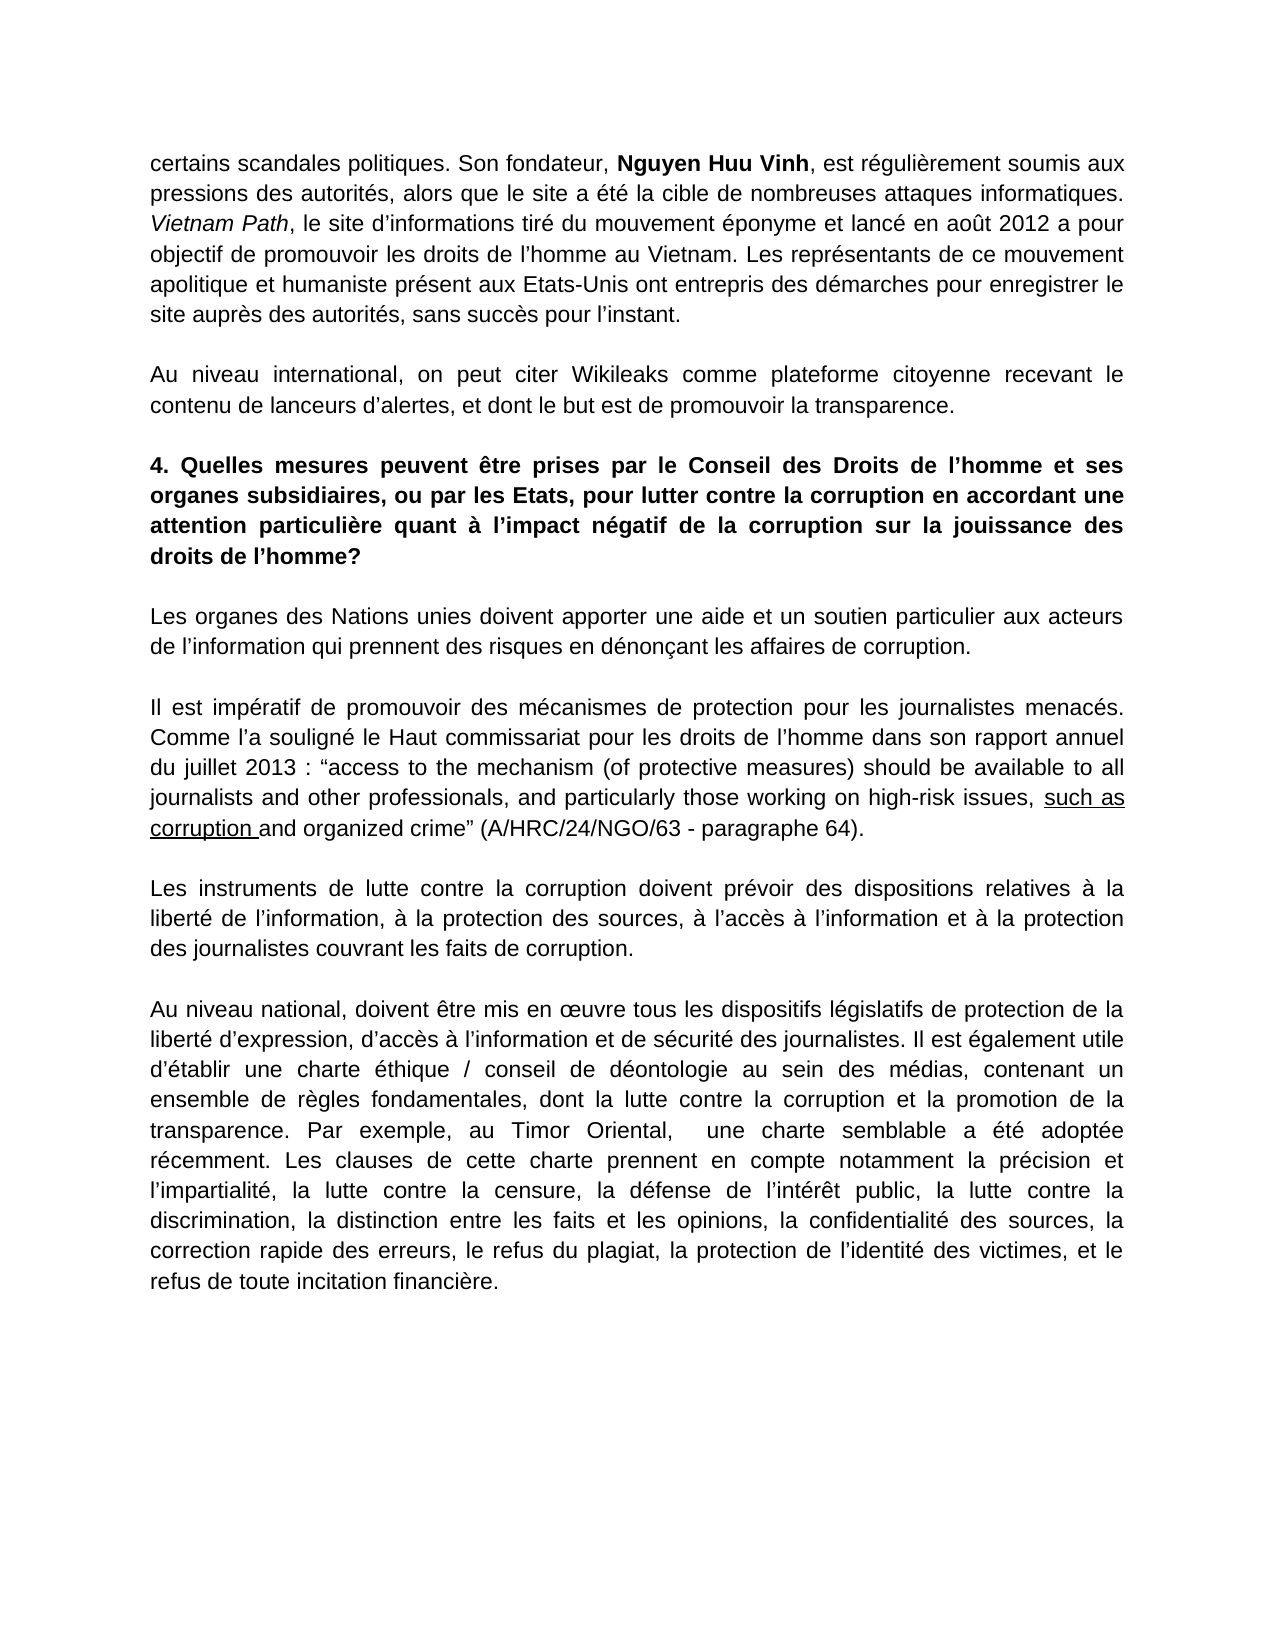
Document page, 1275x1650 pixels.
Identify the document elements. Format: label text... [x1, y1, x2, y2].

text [150, 150, 1125, 327]
text Il est impératif de promouvoir des mécanismes de protection pour les journalistes menacés. Comme l’a souligné le Haut commissariat pour les droits de l’homme dans son rapport annuel du juillet 2013 : “access to the mechanism (of protective measures) should be available to all journalists and other professionals, and particularly those working on high-risk issues, such as corruption and organized crime” (A/HRC/24/NGO/63 - paragraphe 64). [150, 694, 1125, 841]
text Les organes des Nations unies doivent apporter une aide et un soutien particulier aux acteurs de l’information qui prennent des risques en dénonçant les affaires de corruption. [150, 603, 1125, 660]
text Les instruments de lutte contre la corruption doivent prévoir des dispositions relatives à la liberté de l’information, à la protection des sources, à l’accès à l’information et à la protection des journalistes couvrant les faits de corruption. [150, 875, 1125, 962]
text 4. Quelles mesures peuvent être prises par le Conseil des Droits de l’homme et ses organes subsidiaires, ou par les Etats, pour lutter contre la corruption en accordant une attention particulière quant à l’impact négatif de la corruption sur la jouissance des droits de l’homme? [150, 452, 1125, 569]
text Au niveau national, doivent être mis en œuvre tous les dispositifs législatifs de protection de la liberté d’expression, d’accès à l’information et de sécurité des journalistes. Il est également utile d’établir une charte éthique / conseil de déontologie au sein des médias, contenant un ensemble de règles fondamentales, dont la lutte contre la corruption et la promotion de la transparence. Par exemple, au Timor Oriental, une charte semblable a été adoptée récemment. Les clauses de cette charte prennent en compte notamment la précision et l’impartialité, la lutte contre la censure, la défense de l’intérêt public, la lutte contre la discrimination, la distinction entre les faits et les opinions, la confidentialité des sources, la correction rapide des erreurs, le refus du plagiat, la protection de l’identité des victimes, et le refus de toute incitation financière. [150, 996, 1125, 1294]
text Au niveau international, on peut citer Wikileaks comme plateforme citoyenne recevant le contenu de lanceurs d’alertes, et dont le but est de promouvoir la transparence. [150, 361, 1125, 418]
